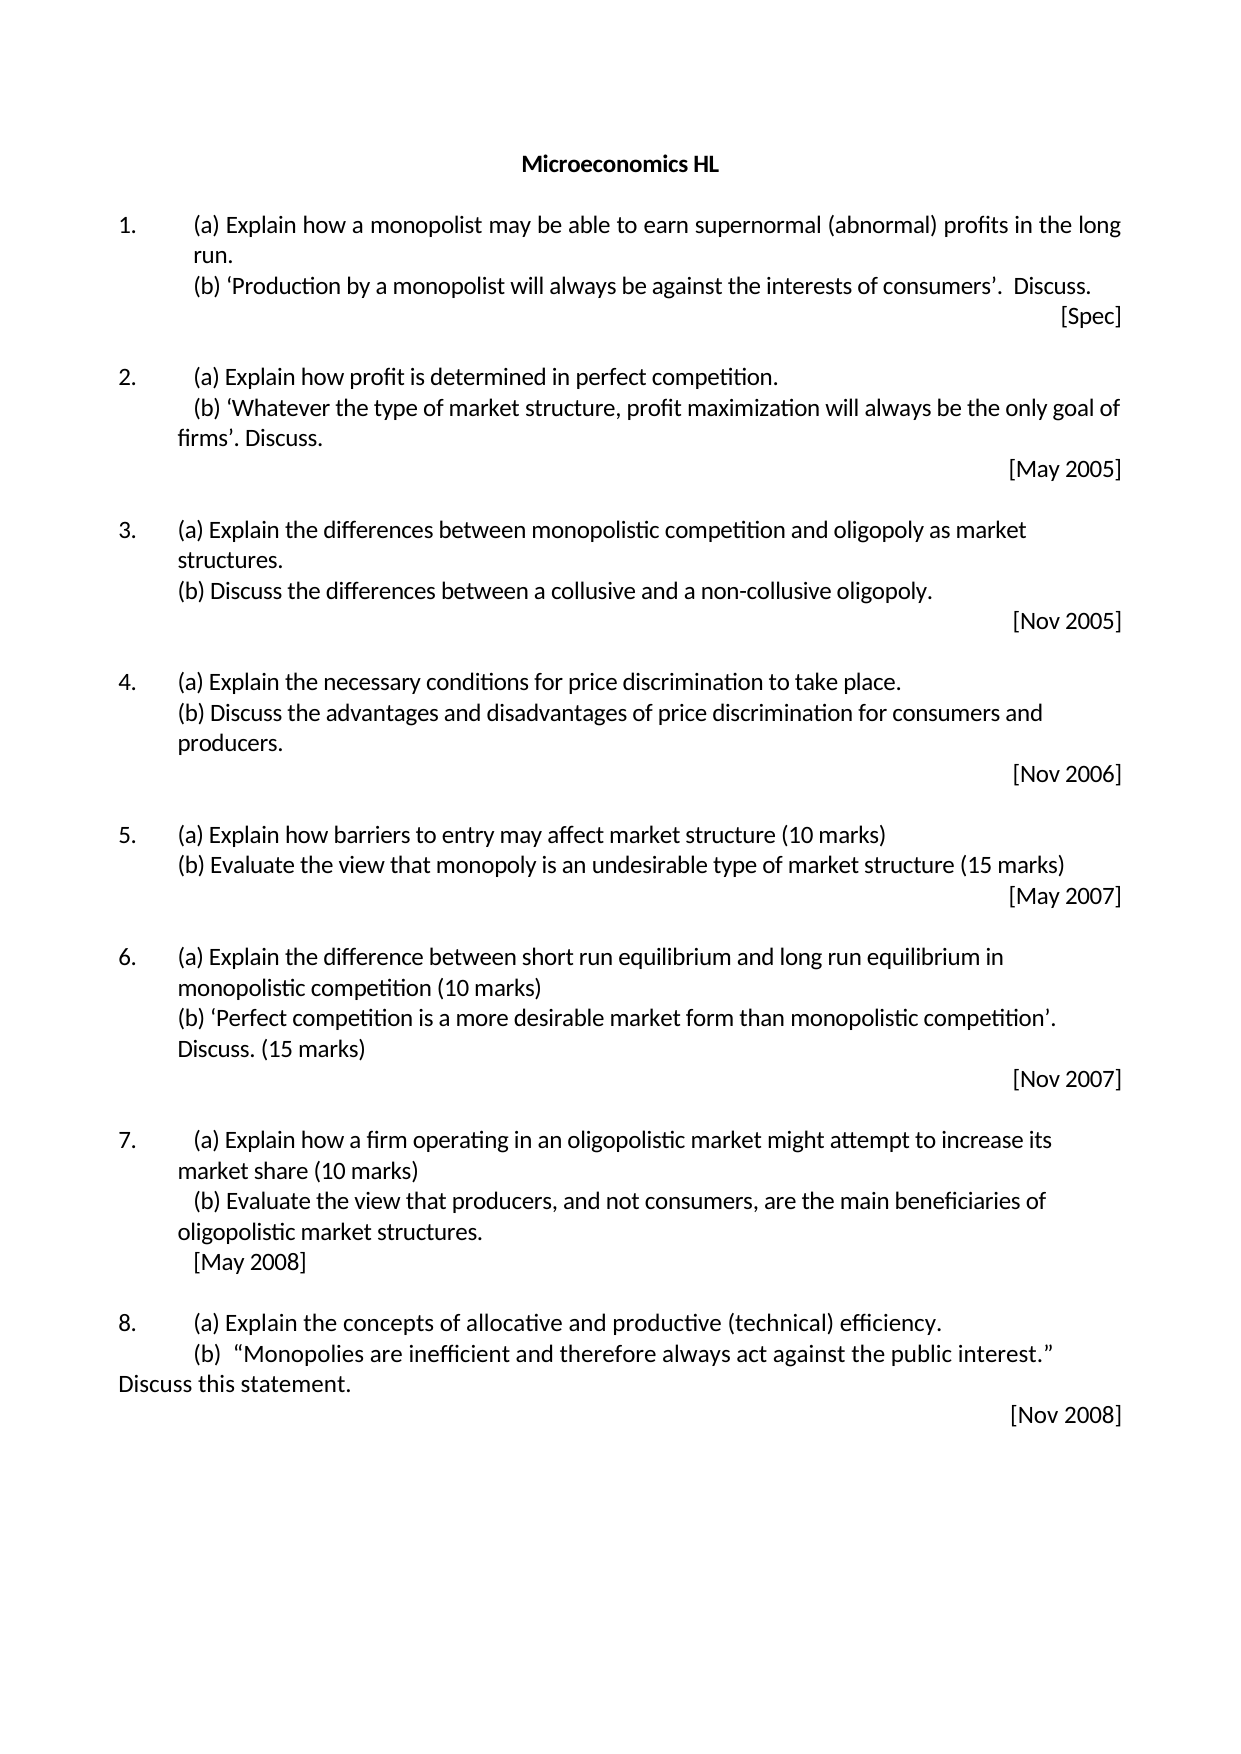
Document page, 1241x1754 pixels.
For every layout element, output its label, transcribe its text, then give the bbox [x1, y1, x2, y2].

text (b) “Monopolies are inefficient and therefore always act against the public interest.” [118, 1338, 1122, 1368]
text [Nov 2008] [118, 1399, 1122, 1429]
text [Nov 2005] [118, 606, 1122, 636]
text [May 2007] [118, 880, 1122, 911]
text 1. (a) Explain how a monopolist may be able to earn supernormal (abnormal) profits in the long run. [118, 209, 1122, 270]
text (b) Evaluate the view that monopoly is an undesirable type of market structure (15 marks) [177, 850, 1122, 880]
text 5. (a) Explain how barriers to entry may affect market structure (10 marks) [118, 819, 1122, 850]
text Discuss this statement. [118, 1368, 1122, 1399]
text (b) ‘Whatever the type of market structure, profit maximization will always be the only goal of firms’. Discuss. [177, 392, 1122, 453]
text 6. (a) Explain the difference between short run equilibrium and long run equilibrium in monopolistic competition (10 marks) [118, 941, 1122, 1002]
text [Spec] [118, 300, 1122, 331]
text 4. (a) Explain the necessary conditions for price discrimination to take place. [118, 667, 1122, 697]
text [May 2005] [118, 453, 1122, 483]
text (b) ‘Perfect competition is a more desirable market form than monopolistic competition’. Discuss. (15 marks) [177, 1002, 1122, 1063]
text (b) Evaluate the view that producers, and not consumers, are the main beneficiaries of oligopolistic market structures. [May 2008] [177, 1185, 1122, 1277]
text 8. (a) Explain the concepts of allocative and productive (technical) efficiency. [118, 1307, 1122, 1338]
text [Nov 2007] [118, 1063, 1122, 1094]
text 3. (a) Explain the differences between monopolistic competition and oligopoly as market structures. [118, 514, 1122, 575]
text (b) ‘Production by a monopolist will always be against the interests of consumers’. Discuss. [181, 270, 1122, 300]
text Microeconomics HL [118, 148, 1122, 178]
text (b) Discuss the advantages and disadvantages of price discrimination for consumers and producers. [177, 697, 1122, 758]
text (b) Discuss the differences between a collusive and a non-collusive oligopoly. [177, 575, 1122, 606]
text [Nov 2006] [118, 758, 1122, 789]
text 7. (a) Explain how a firm operating in an oligopolistic market might attempt to increase its market share (10 marks) [118, 1124, 1122, 1185]
text 2. (a) Explain how profit is determined in perfect competition. [118, 361, 1122, 392]
